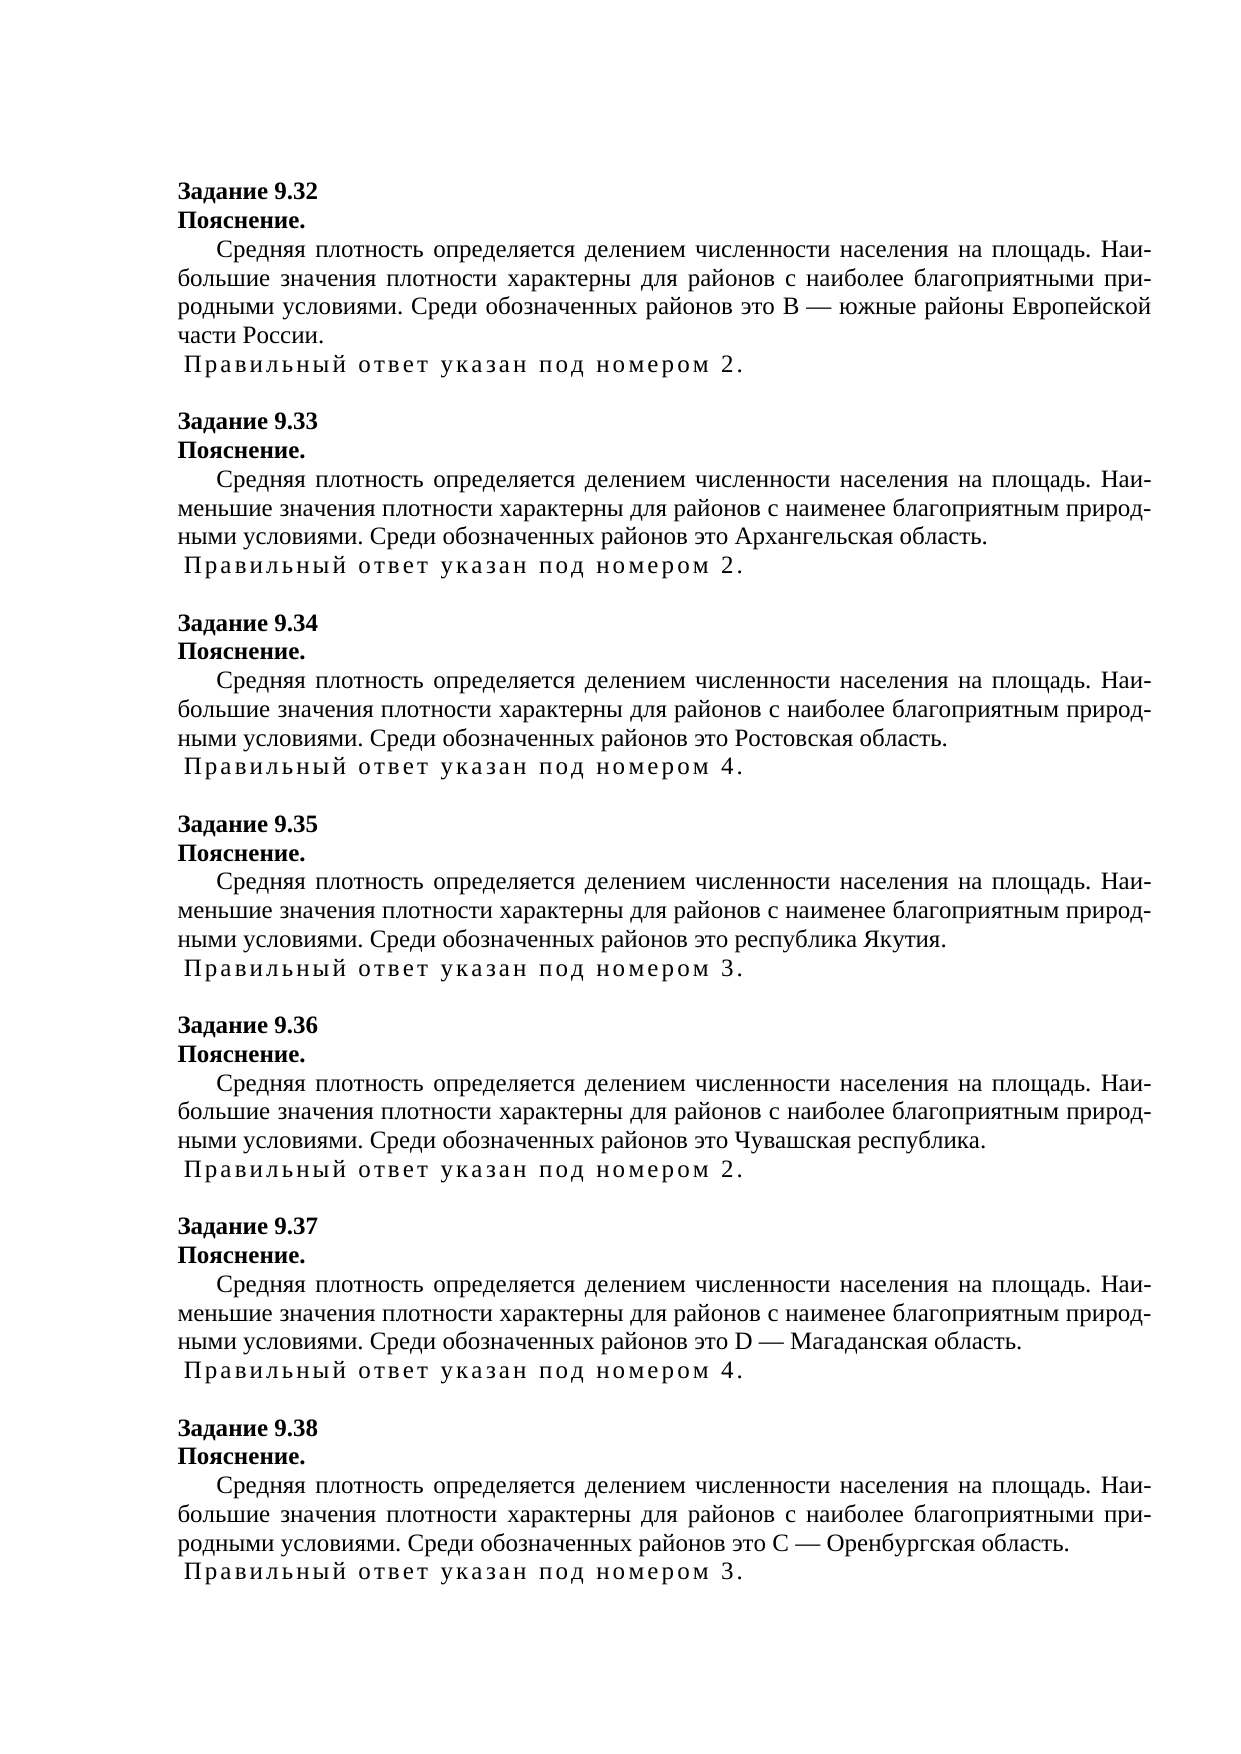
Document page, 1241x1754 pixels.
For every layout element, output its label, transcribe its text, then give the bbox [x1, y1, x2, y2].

text Задание 9.35 [177, 809, 1152, 838]
text Пояснение. [177, 636, 1152, 665]
text Задание 9.32 [177, 176, 1152, 205]
text Задание 9.38 [177, 1413, 1152, 1441]
text Средняя плотность определяется делением численности населения на площадь. Наименьшие значения плотности характерны для районов с наименее благоприятным природными условиями. Среди обозначенных районов это D — Магаданская область. [177, 1269, 1152, 1355]
text Правильный ответ указан под номером 2. [177, 1154, 1152, 1183]
text Правильный ответ указан под номером 4. [177, 1355, 1152, 1384]
text Правильный ответ указан под номером 3. [177, 953, 1152, 981]
text Задание 9.33 [177, 406, 1152, 435]
text Средняя плотность определяется делением численности населения на площадь. Наибольшие значения плотности характерны для районов с наиболее благоприятными природными условиями. Среди обозначенных районов это В — южные районы Европейской части России. [177, 234, 1152, 349]
text Средняя плотность определяется делением численности населения на площадь. Наибольшие значения плотности характерны для районов с наиболее благоприятным природными условиями. Среди обозначенных районов это Ростовская область. [177, 665, 1152, 751]
text Пояснение. [177, 1039, 1152, 1068]
text Правильный ответ указан под номером 4. [177, 751, 1152, 780]
text Правильный ответ указан под номером 2. [177, 550, 1152, 579]
text Средняя плотность определяется делением численности населения на площадь. Наибольшие значения плотности характерны для районов с наиболее благоприятным природными условиями. Среди обозначенных районов это Чувашская республика. [177, 1068, 1152, 1154]
text Задание 9.34 [177, 608, 1152, 636]
text Пояснение. [177, 1441, 1152, 1470]
text Правильный ответ указан под номером 2. [177, 349, 1152, 378]
text Пояснение. [177, 838, 1152, 866]
text Задание 9.36 [177, 1010, 1152, 1039]
text Правильный ответ указан под номером 3. [177, 1556, 1152, 1585]
text Средняя плотность определяется делением численности населения на площадь. Наименьшие значения плотности характерны для районов с наименее благоприятным природными условиями. Среди обозначенных районов это республика Якутия. [177, 866, 1152, 953]
text Пояснение. [177, 1240, 1152, 1269]
text Средняя плотность определяется делением численности населения на площадь. Наибольшие значения плотности характерны для районов с наиболее благоприятными природными условиями. Среди обозначенных районов это С — Оренбургская область. [177, 1470, 1152, 1556]
text Пояснение. [177, 205, 1152, 234]
text Задание 9.37 [177, 1211, 1152, 1240]
text Пояснение. [177, 435, 1152, 464]
text Средняя плотность определяется делением численности населения на площадь. Наименьшие значения плотности характерны для районов с наименее благоприятным природными условиями. Среди обозначенных районов это Архангельская область. [177, 464, 1152, 550]
